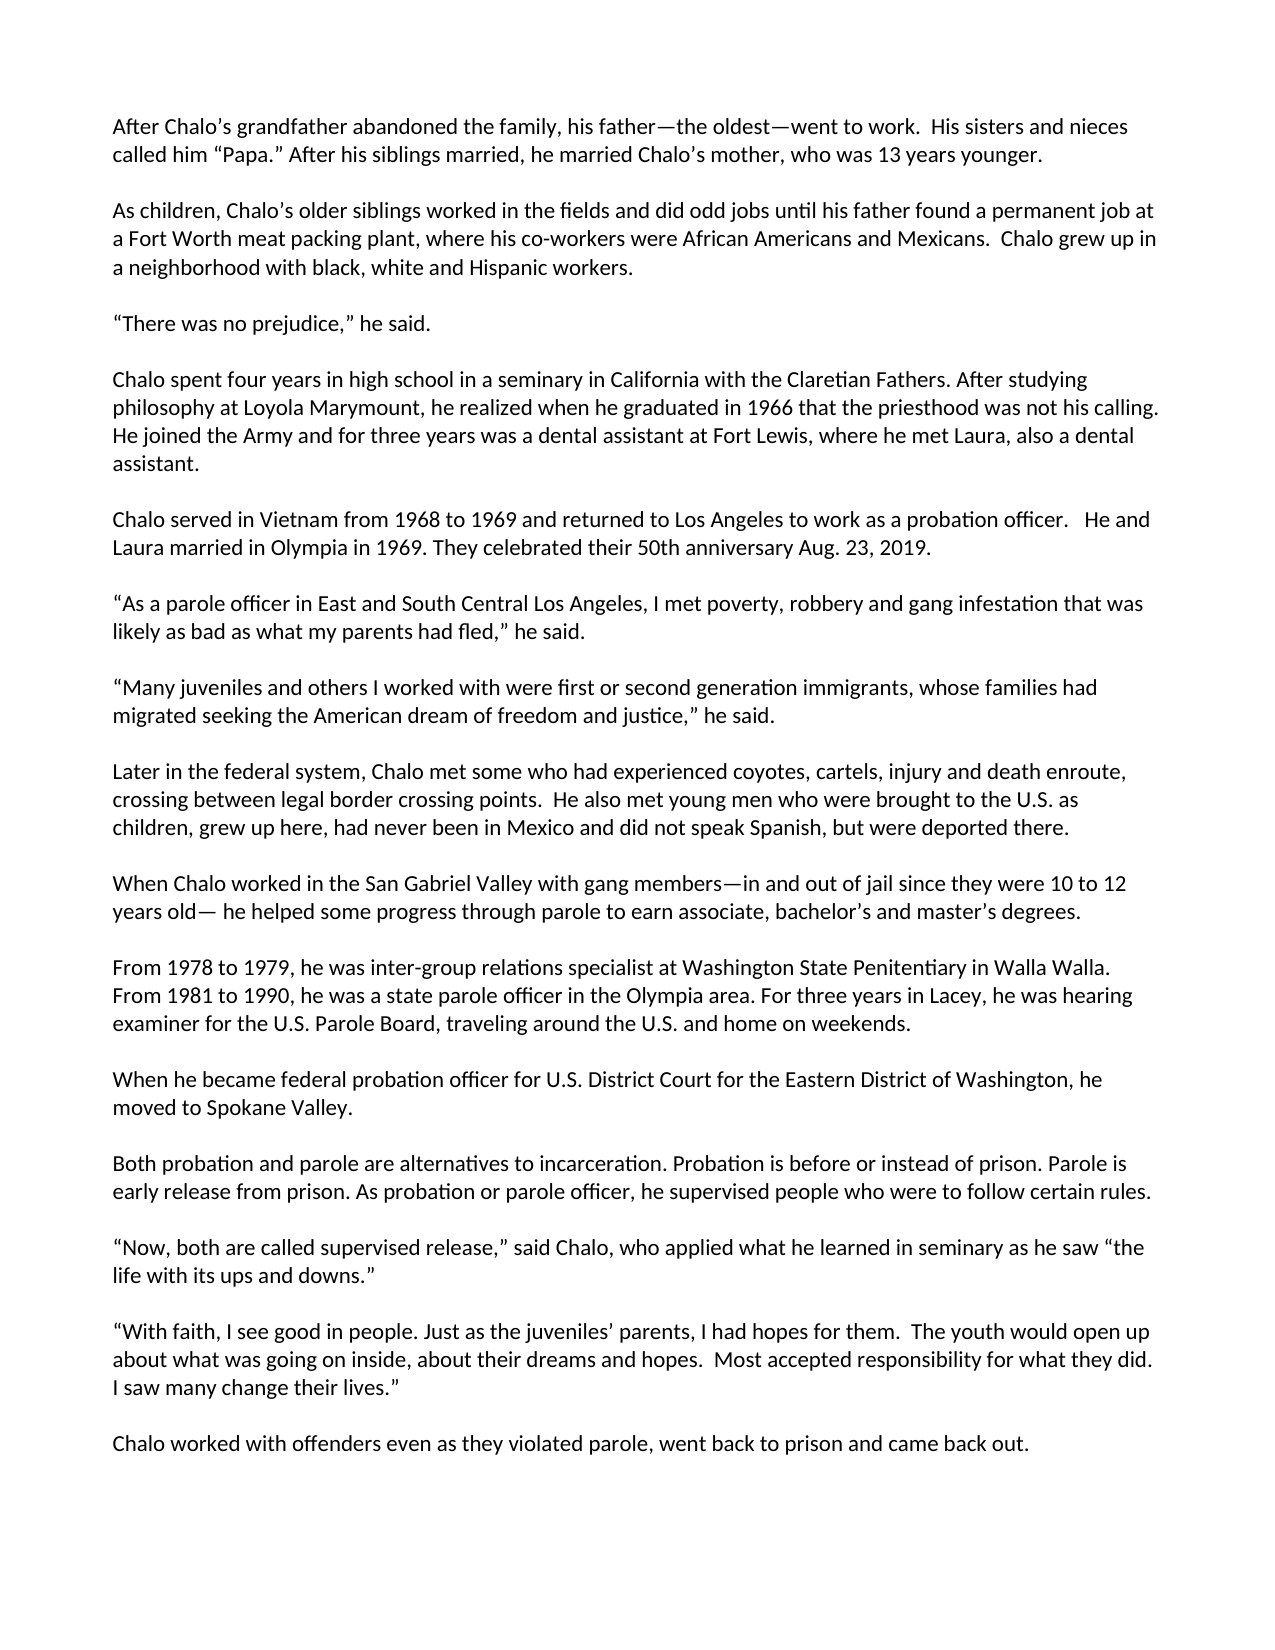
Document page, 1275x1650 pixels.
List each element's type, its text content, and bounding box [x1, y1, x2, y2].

text “With faith, I see good in people. Just as the juveniles’ parents, I had hopes for them. The youth would open up about what was going on inside, about their dreams and hopes. Most accepted responsibility for what they did. I saw many change their lives.” [112, 1317, 1162, 1401]
text “As a parole officer in East and South Central Los Angeles, I met poverty, robbery and gang infestation that was likely as bad as what my parents had fled,” he said. [112, 589, 1162, 645]
text As children, Chalo’s older siblings worked in the fields and did odd jobs until his father found a permanent job at a Fort Worth meat packing plant, where his co-workers were African Americans and Mexicans. Chalo grew up in a neighborhood with black, white and Hispanic workers. [112, 197, 1162, 281]
text “Now, both are called supervised release,” said Chalo, who applied what he learned in seminary as he saw “the life with its ups and downs.” [112, 1233, 1162, 1289]
text Chalo spent four years in high school in a seminary in California with the Claretian Fathers. After studying philosophy at Loyola Marymount, he realized when he graduated in 1966 that the priesthood was not his calling. He joined the Army and for three years was a dental assistant at Fort Lewis, where he met Laura, also a dental assistant. [112, 365, 1162, 477]
text Chalo served in Vietnam from 1968 to 1969 and returned to Los Angeles to work as a probation officer. He and Laura married in Olympia in 1969. They celebrated their 50th anniversary Aug. 23, 2019. [112, 505, 1162, 561]
text Chalo worked with offenders even as they violated parole, went back to prison and came back out. [112, 1429, 1162, 1457]
text From 1978 to 1979, he was inter-group relations specialist at Washington State Penitentiary in Walla Walla. From 1981 to 1990, he was a state parole officer in the Olympia area. For three years in Lacey, he was hearing examiner for the U.S. Parole Board, traveling around the U.S. and home on weekends. [112, 953, 1162, 1037]
text Later in the federal system, Chalo met some who had experienced coyotes, cartels, injury and death enroute, crossing between legal border crossing points. He also met young men who were brought to the U.S. as children, grew up here, had never been in Mexico and did not speak Spanish, but were deported there. [112, 757, 1162, 841]
text When he became federal probation officer for U.S. District Court for the Eastern District of Washington, he moved to Spokane Valley. [112, 1065, 1162, 1121]
text “There was no prejudice,” he said. [112, 309, 1162, 337]
text Both probation and parole are alternatives to incarceration. Probation is before or instead of prison. Parole is early release from prison. As probation or parole officer, he supervised people who were to follow certain rules. [112, 1149, 1162, 1205]
text When Chalo worked in the San Gabriel Valley with gang members—in and out of jail since they were 10 to 12 years old— he helped some progress through parole to earn associate, bachelor’s and master’s degrees. [112, 869, 1162, 925]
text After Chalo’s grandfather abandoned the family, his father—the oldest—went to work. His sisters and nieces called him “Papa.” After his siblings married, he married Chalo’s mother, who was 13 years younger. [112, 112, 1162, 168]
text “Many juveniles and others I worked with were first or second generation immigrants, whose families had migrated seeking the American dream of freedom and justice,” he said. [112, 673, 1162, 729]
